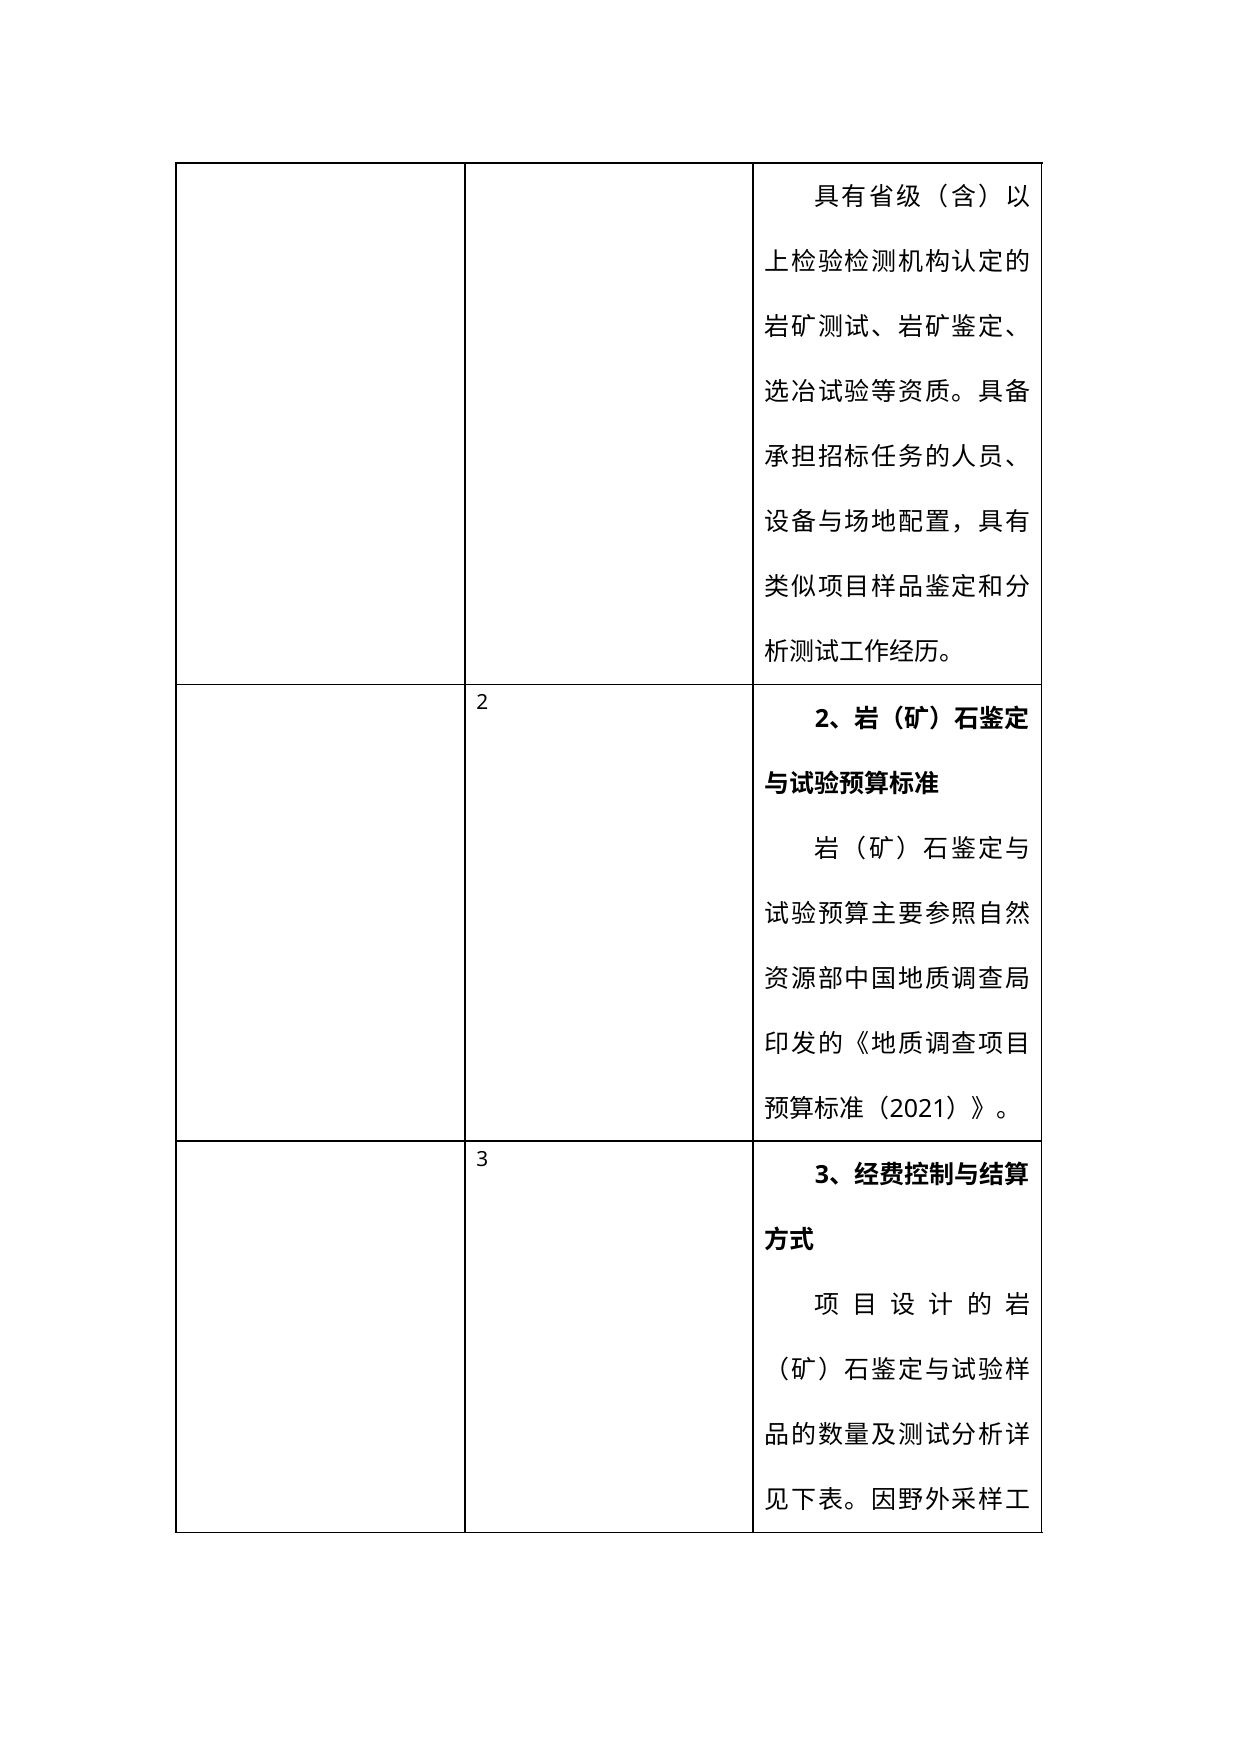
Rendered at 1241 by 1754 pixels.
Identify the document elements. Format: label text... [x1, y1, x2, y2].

table_cell [177, 1142, 464, 1532]
table_cell [177, 685, 464, 1140]
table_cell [754, 1142, 1041, 1532]
table_cell 2、岩（矿）石鉴定与试验预算标准 岩（矿）石鉴定与试验预算主要参照自然资源部中国地质调查局印发的《地质调查项目预算标准（2021）》。 [754, 685, 1041, 1140]
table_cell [754, 164, 1041, 683]
table_cell 3 [466, 1142, 752, 1532]
table_cell 1 [466, 164, 752, 683]
table_cell 2 [466, 685, 752, 1140]
table_cell [177, 164, 464, 683]
